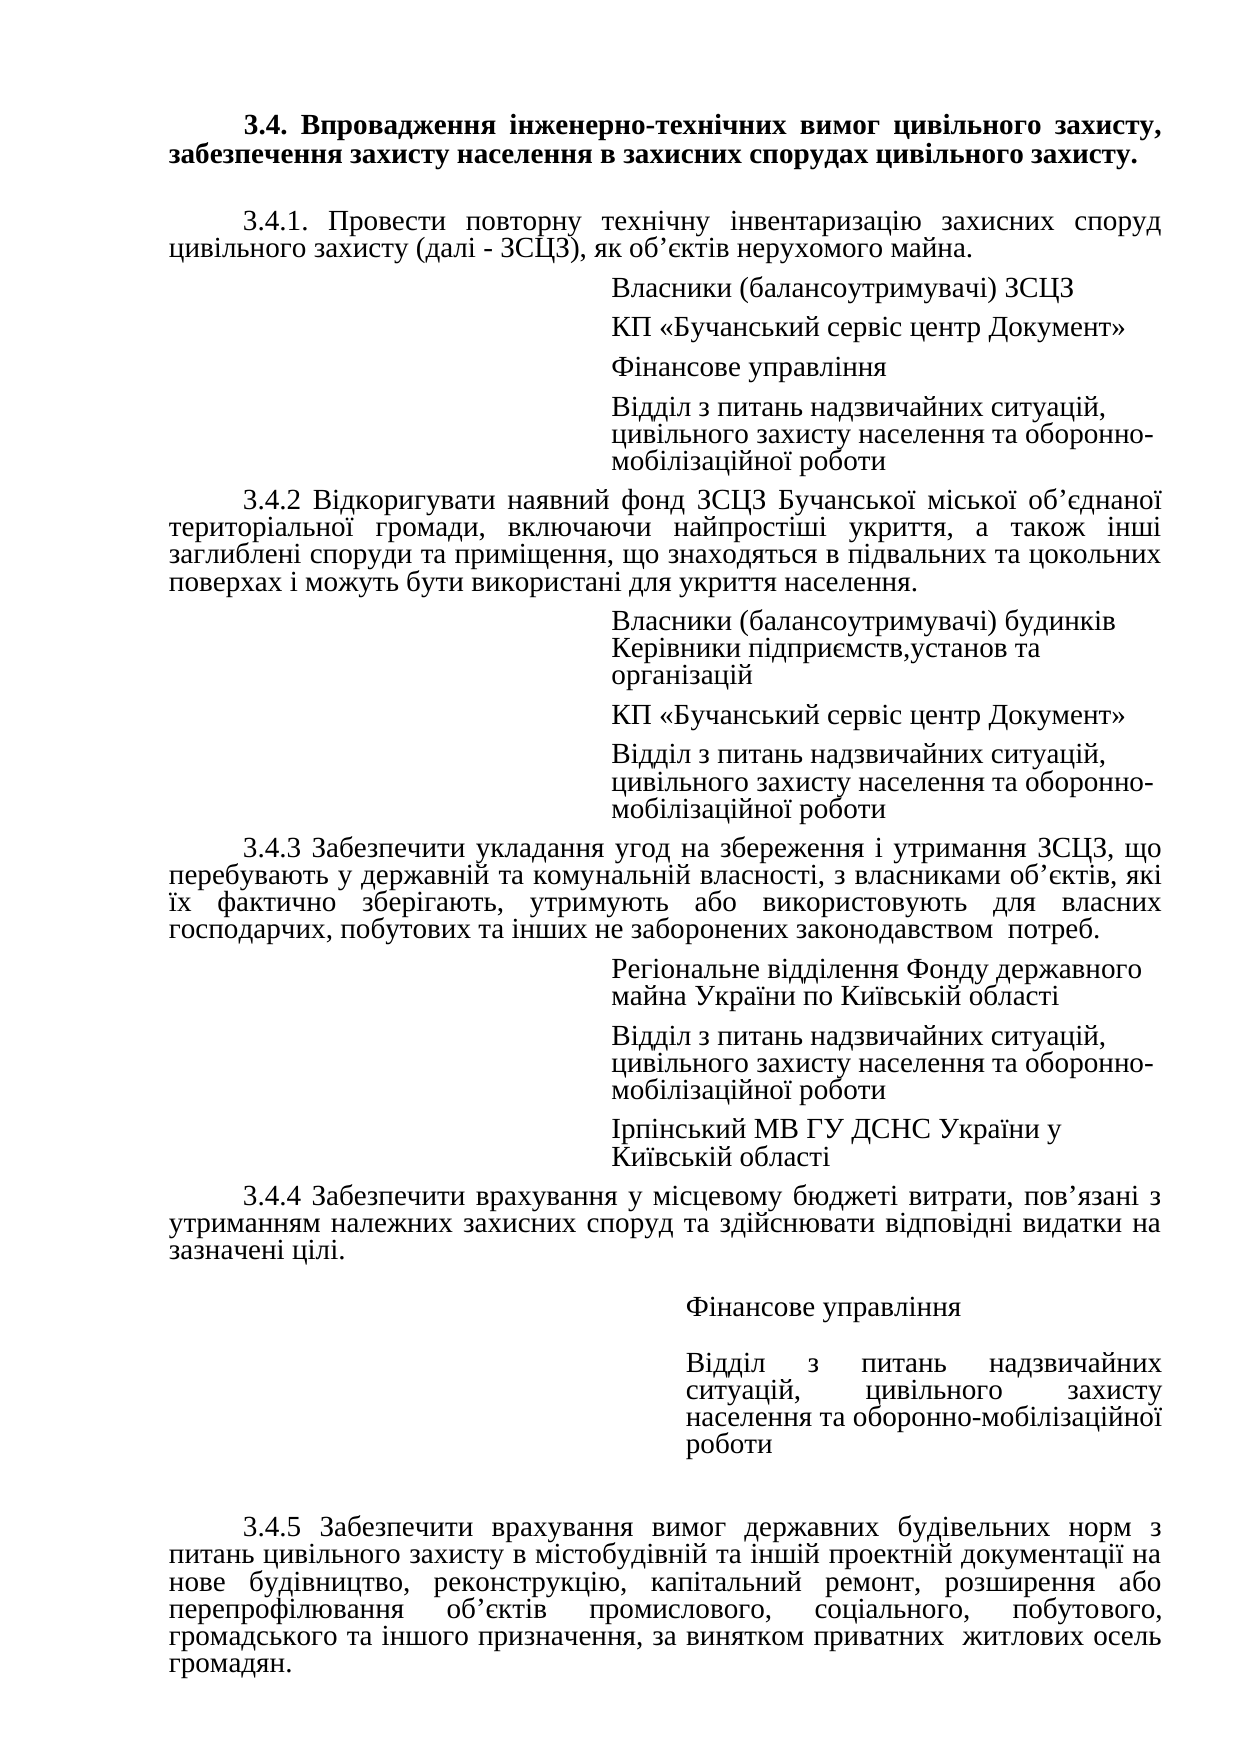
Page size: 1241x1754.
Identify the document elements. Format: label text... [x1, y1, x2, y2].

text КП «Бучанський сервіс центр Документ» [611, 703, 1162, 730]
text КП «Бучанський сервіс центр Документ» [611, 315, 1162, 342]
text 3.4.3 Забезпечити укладання угод на збереження і утримання ЗСЦЗ, що перебувають у державній та комунальній власності, з власниками об’єктів, які їх фактично зберігають, утримують або використовують для власних господарчих, побутових та інших не заборонених законодавством потреб. [169, 836, 1162, 944]
text 3.4.5 Забезпечити врахування вимог державних будівельних норм з питань цивільного захисту в містобудівній та іншій проектній документації на нове будівництво, реконструкцію, капітальний ремонт, розширення або перепрофілювання об’єктів промислового, соціального, побутового, громадського та іншого призначення, за винятком приватних житлових осель громадян. [169, 1515, 1162, 1678]
text Регіональне відділення Фонду державного майна України по Київській області [611, 957, 1162, 1011]
text 3.4.4 Забезпечити врахування у місцевому бюджеті витрати, пов’язані з утриманням належних захисних споруд та здійснювати відповідні видатки на зазначені цілі. [169, 1184, 1162, 1265]
text Ірпінський МВ ГУ ДСНС України у Київській області [611, 1117, 1162, 1171]
text Фінансове управління [611, 355, 1162, 382]
text Відділ з питань надзвичайних ситуацій, цивільного захисту населення та оборонно-мобілізаційної роботи [611, 742, 1162, 823]
text 3.4.1. Провести повторну технічну інвентаризацію захисних споруд цивільного захисту (далі - ЗСЦЗ), як об’єктів нерухомого майна. [169, 209, 1162, 263]
text Відділ з питань надзвичайних ситуацій, цивільного захисту населення та оборонно-мобілізаційної роботи [611, 1023, 1162, 1105]
text Відділ з питань надзвичайних ситуацій, цивільного захисту населення та оборонно-мобілізаційної роботи [686, 1351, 1162, 1459]
text 3.4.2 Відкоригувати наявний фонд ЗСЦЗ Бучанської міської об’єднаної територіальної громади, включаючи найпростіші укриття, а також інші заглиблені споруди та приміщення, що знаходяться в підвальних та цокольних поверхах і можуть бути використані для укриття населення. [169, 488, 1162, 596]
text Фінансове управління [686, 1294, 1162, 1321]
text Відділ з питань надзвичайних ситуацій, цивільного захисту населення та оборонно-мобілізаційної роботи [611, 394, 1162, 476]
text 3.4. Впровадження інженерно-технічних вимог цивільного захисту, забезпечення захисту населення в захисних спорудах цивільного захисту. [169, 111, 1162, 169]
text Власники (балансоутримувачі) будинків Керівники підприємств,установ та організацій [611, 609, 1162, 690]
text Власники (балансоутримувачі) ЗСЦЗ [611, 276, 1162, 303]
